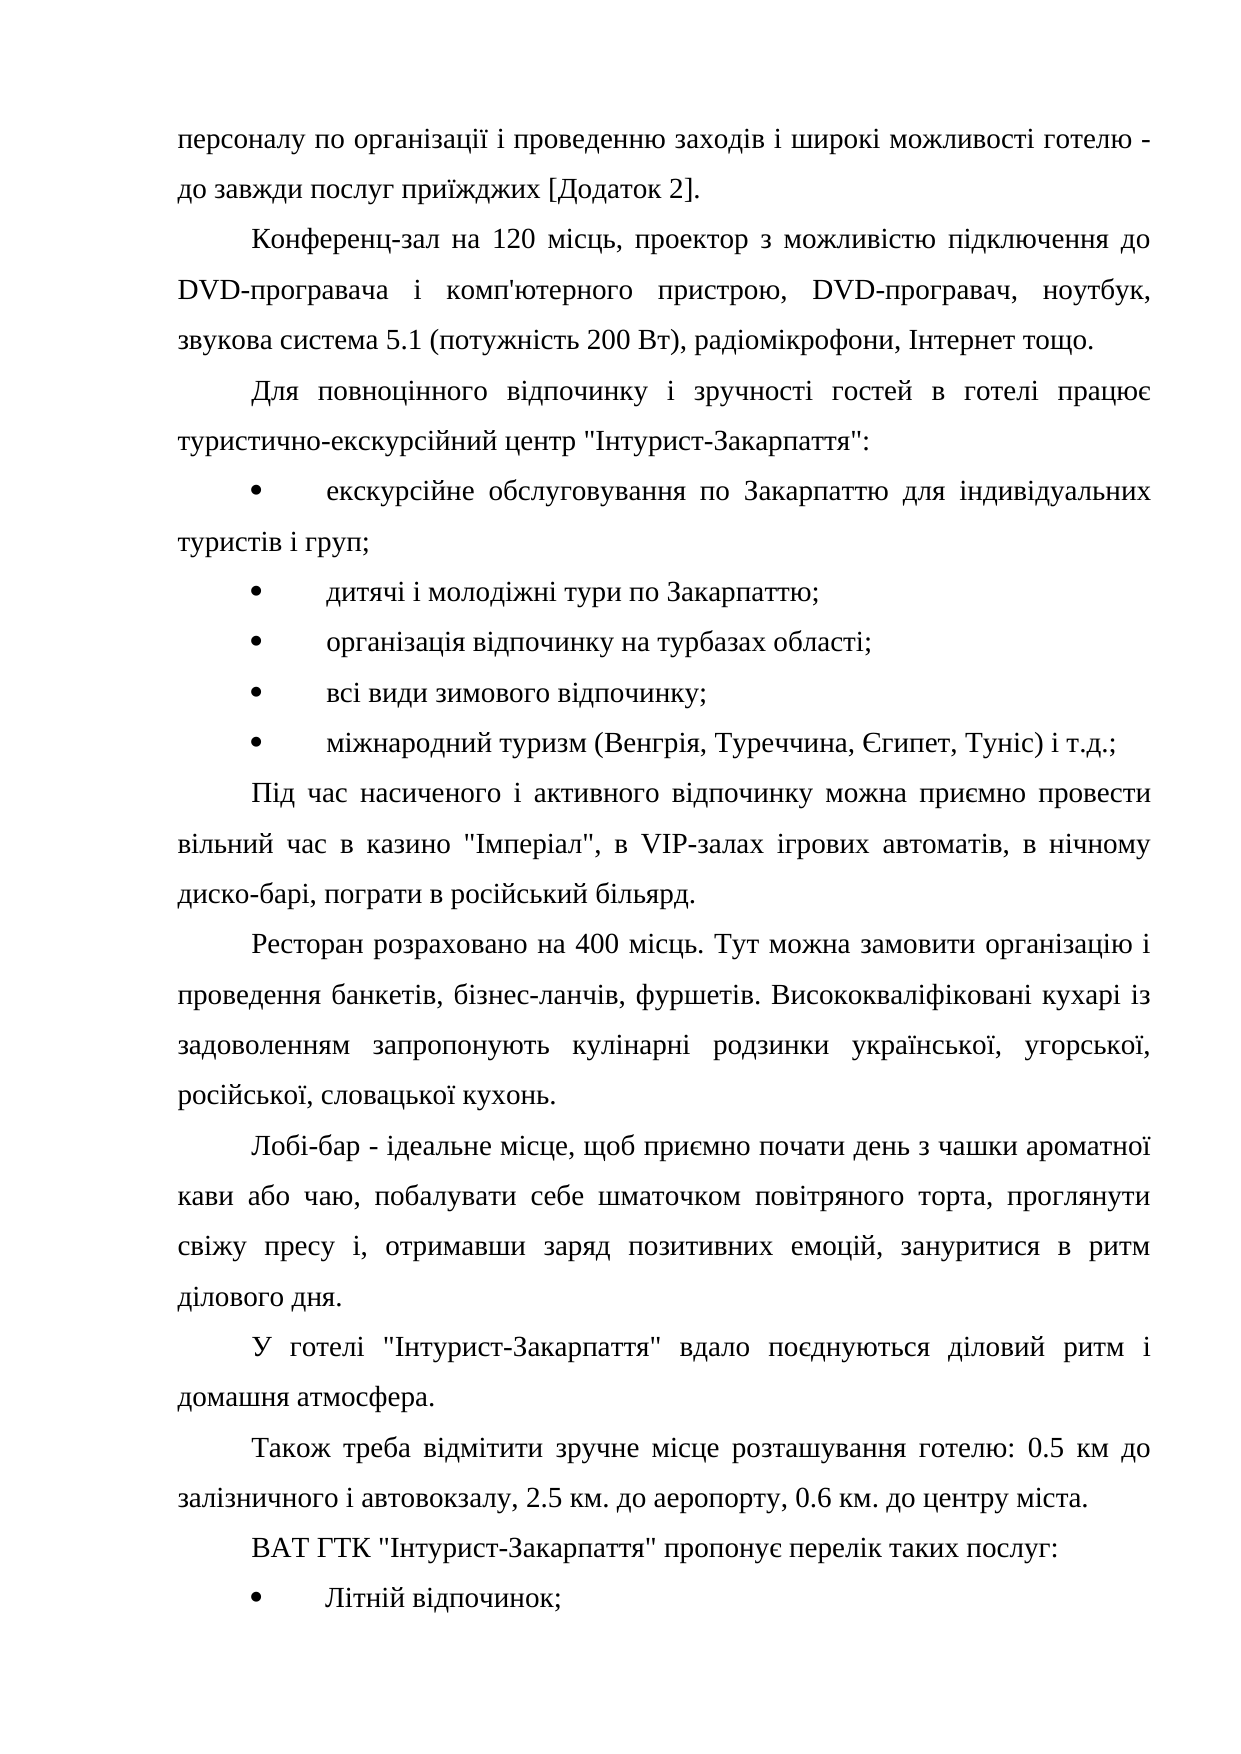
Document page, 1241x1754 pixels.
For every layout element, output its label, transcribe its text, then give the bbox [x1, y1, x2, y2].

list всі види зимового відпочинку; [177, 675, 1152, 708]
list міжнародний туризм (Венгрія, Туреччина, Єгипет, Туніс) і т.д.; [177, 725, 1152, 759]
text Конференц-зал на 120 місць, проектор з можливістю підключення до DVD-програвача і комп'ютерного пристрою, DVD-програвач, ноутбук, звукова система 5.1 (потужність 200 Вт), радіомікрофони, Інтернет тощо. [177, 222, 1152, 356]
text Ресторан розраховано на 400 місць. Тут можна замовити організацію і проведення банкетів, бізнес-ланчів, фуршетів. Висококваліфіковані кухарі із задоволенням запропонують кулінарні родзинки української, угорської, російської, словацької кухонь. [177, 927, 1152, 1111]
list екскурсійне обслуговування по Закарпаттю для індивідуальних туристів і груп; [177, 473, 1152, 557]
list організація відпочинку на турбазах області; [177, 624, 1152, 658]
text Для повноцінного відпочинку і зручності гостей в готелі працює туристично-екскурсійний центр "Інтурист-Закарпаття": [177, 373, 1152, 456]
list дитячі і молодіжні тури по Закарпаттю; [177, 574, 1152, 608]
text Також треба відмітити зручне місце розташування готелю: до залізничного і автовокзалу, . до аеропорту, . до центру міста. [177, 1430, 1152, 1513]
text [177, 121, 1152, 205]
text Лобі-бар - ідеальне місце, щоб приємно почати день з чашки ароматної кави або чаю, побалувати себе шматочком повітряного торта, проглянути свіжу пресу і, отримавши заряд позитивних емоцій, зануритися в ритм ділового дня. [177, 1128, 1152, 1312]
text Під час насиченого і активного відпочинку можна приємно провести вільний час в казино "Імперіал", в VIP-залах ігрових автоматів, в нічному диско-барі, пограти в російський більярд. [177, 776, 1152, 910]
text ВАТ ГТК "Інтурист-Закарпаття" пропонує перелік таких послуг: [177, 1530, 1152, 1564]
text У готелі "Інтурист-Закарпаття" вдало поєднуються діловий ритм і домашня атмосфера. [177, 1329, 1152, 1413]
list Літній відпочинок; [177, 1581, 1152, 1614]
